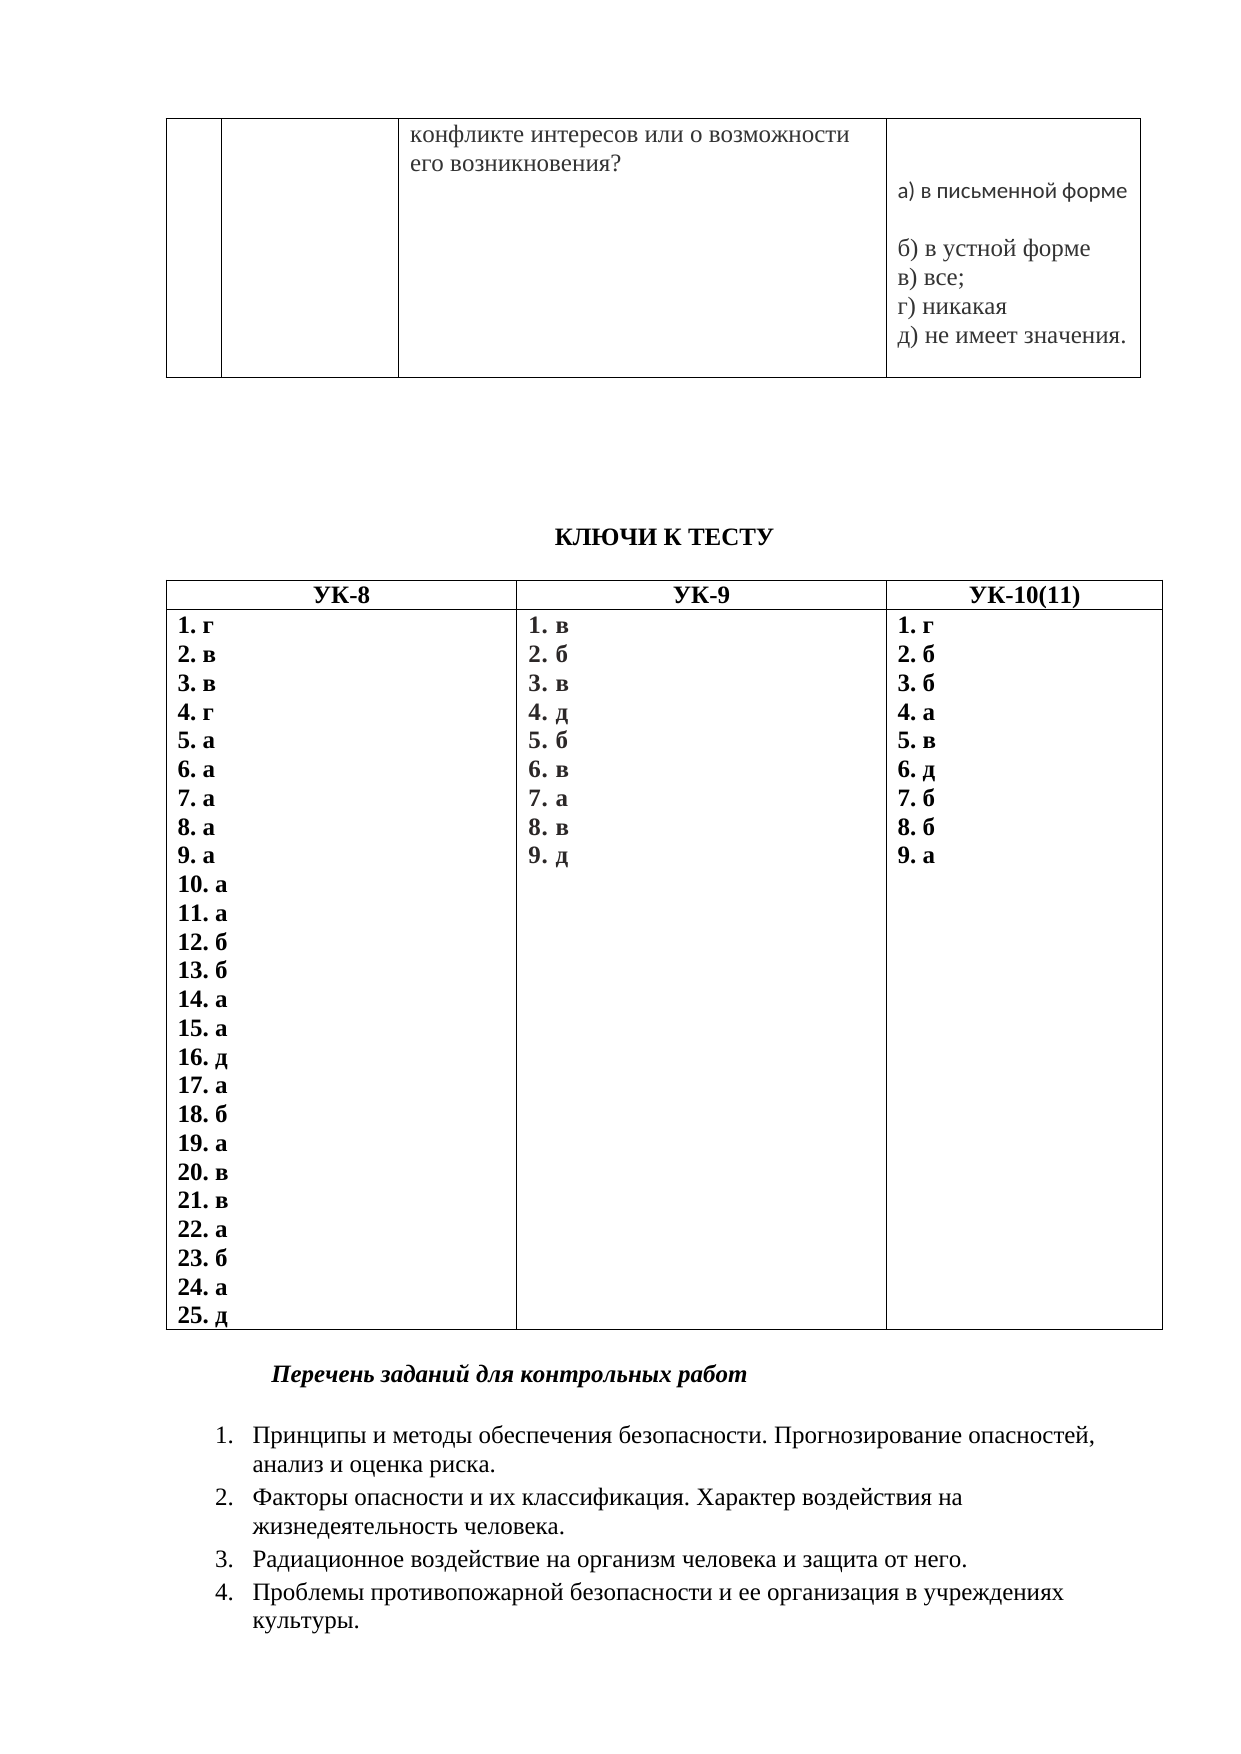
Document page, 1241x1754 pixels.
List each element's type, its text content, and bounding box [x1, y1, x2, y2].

table_cell 1. в 2. б 3. в 4. д 5. б 6. в 7. а 8. в 9. д [517, 610, 886, 1329]
list Факторы опасности и их классификация. Характер воздействия на жизнедеятельность человека. [215, 1482, 1152, 1540]
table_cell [399, 119, 886, 377]
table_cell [887, 119, 1140, 377]
table_cell 3 [167, 119, 221, 377]
table_cell 1. г 2. в 3. в 4. г 5. а 6. а 7. а 8. а 9. а 10. а 11. а 12. б 13. б 14. а 15. а 16. д 17. а 18. б 19. а 20. в 21. в 22. а 23. б 24. а 25. д [167, 610, 516, 1329]
text КЛЮЧИ К ТЕСТУ [177, 522, 1152, 551]
text Перечень заданий для контрольных работ [271, 1359, 1152, 1388]
list Принципы и методы обеспечения безопасности. Прогнозирование опасностей, анализ и оценка риска. [215, 1421, 1152, 1478]
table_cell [222, 119, 398, 377]
table_cell 1. г 2. б 3. б 4. а 5. в 6. д 7. б 8. б 9. а [887, 610, 1162, 1329]
table_header УК-8 [167, 581, 516, 609]
table_header УК-9 [517, 581, 886, 609]
list Проблемы противопожарной безопасности и ее организация в учреждениях культуры. [215, 1577, 1177, 1634]
table_header УК-10(11) [887, 581, 1162, 609]
list Радиационное воздействие на организм человека и защита от него. [215, 1544, 1152, 1573]
